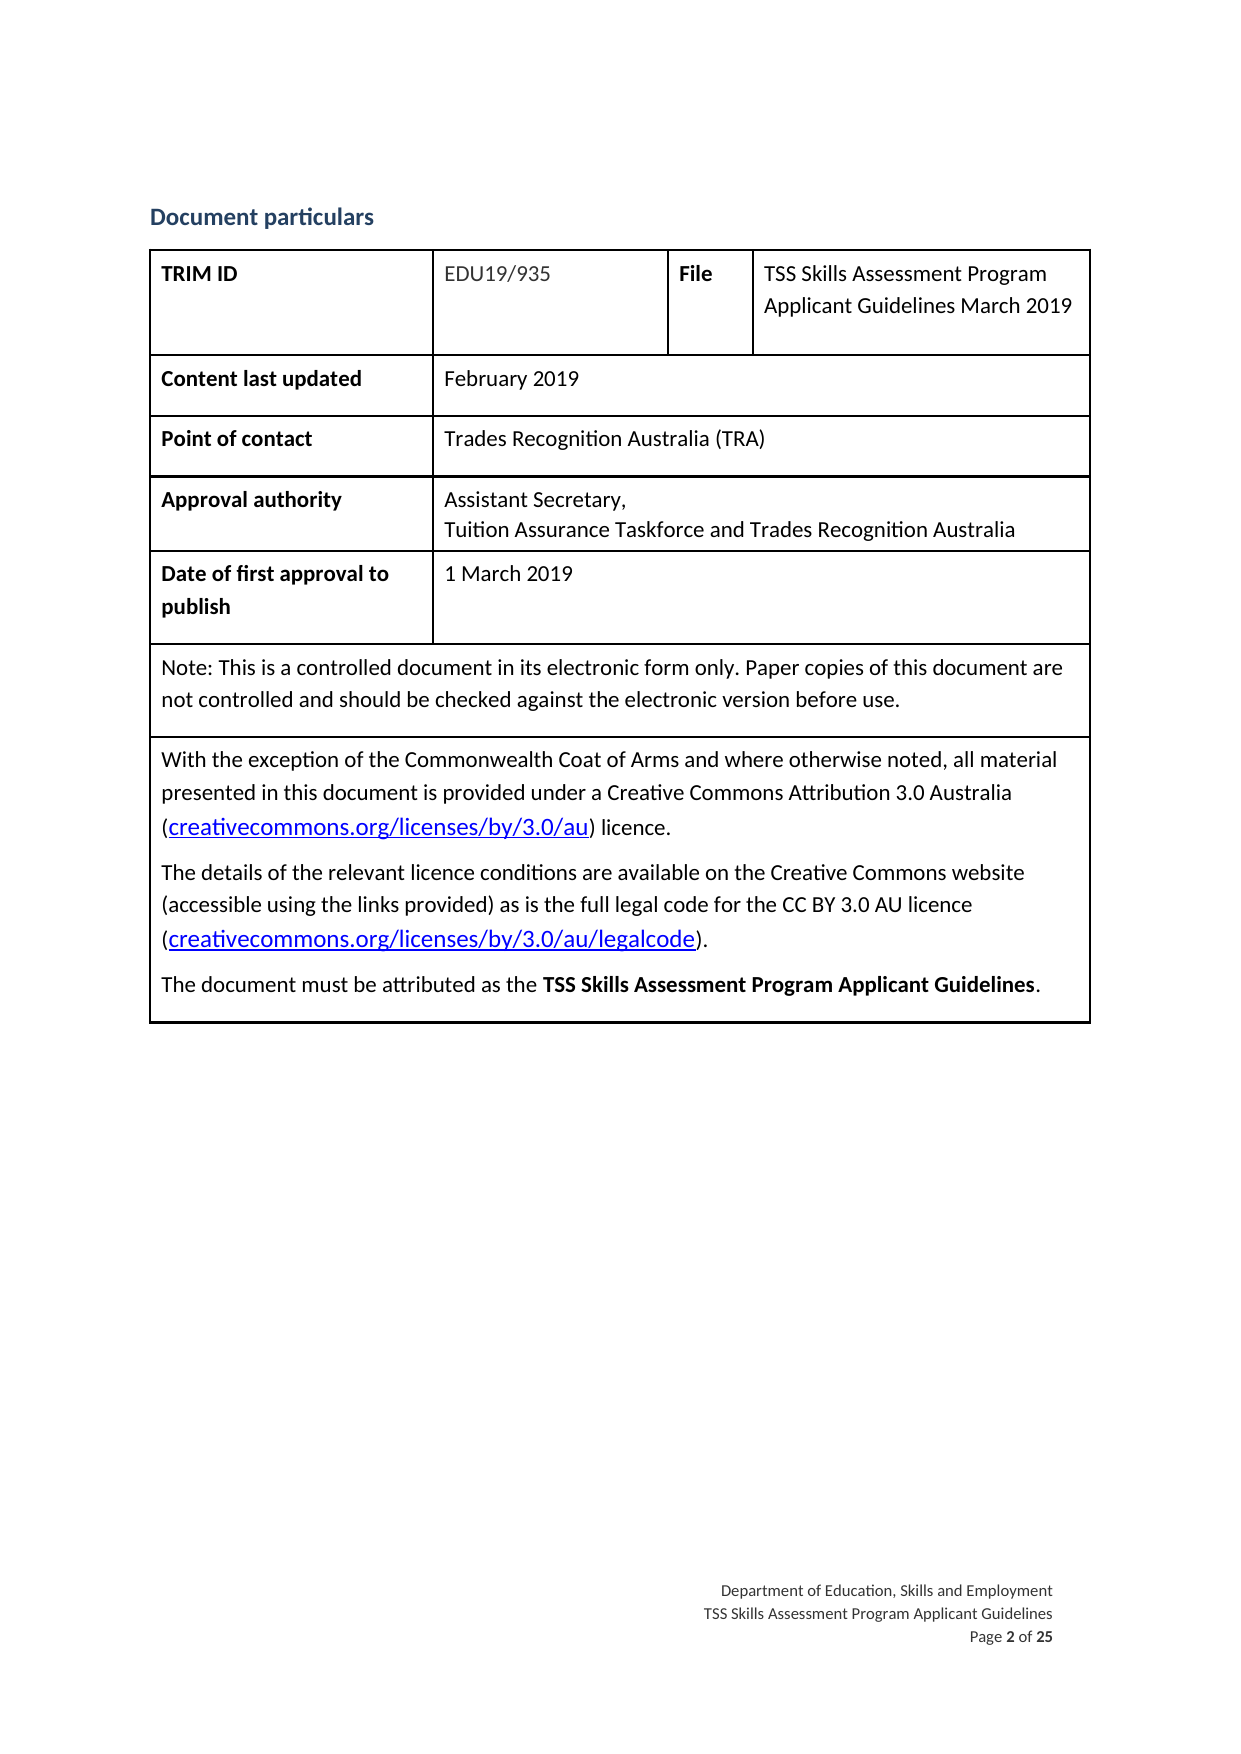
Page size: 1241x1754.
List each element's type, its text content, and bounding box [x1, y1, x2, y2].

table_cell Date of first approval to publish [151, 552, 432, 642]
table_cell Trades Recognition Australia (TRA) [434, 417, 1089, 475]
table_cell With the exception of the Commonwealth Coat of Arms and where otherwise noted, all material presented in this document is provided under a Creative Commons Attribution 3.0 Australia (creativecommons.org/licenses/by/3.0/au) licence. The details of the relevant licence conditions are available on the Creative Commons website (accessible using the links provided) as is the full legal code for the CC BY 3.0 AU licence (creativecommons.org/licenses/by/3.0/au/legalcode). The document must be attributed as the TSS Skills Assessment Program Applicant Guidelines. [151, 738, 1089, 1021]
table_header TSS Skills Assessment Program Applicant Guidelines March 2019 [754, 251, 1089, 354]
table_cell Approval authority [151, 478, 432, 549]
table_header TRIM ID [151, 251, 432, 354]
table_cell February 2019 [434, 356, 1089, 414]
table_header EDU19/935 [434, 251, 667, 354]
table_cell 1 March 2019 [434, 552, 1089, 642]
table_header File [669, 251, 752, 354]
table_cell Content last updated [151, 356, 432, 414]
table_cell Note: This is a controlled document in its electronic form only. Paper copies of this document are not controlled and should be checked against the electronic version before use. [151, 645, 1089, 736]
table_cell Point of contact [151, 417, 432, 475]
text Document particulars [150, 201, 1090, 232]
table_cell Assistant Secretary, Tuition Assurance Taskforce and Trades Recognition Australia [434, 478, 1089, 549]
